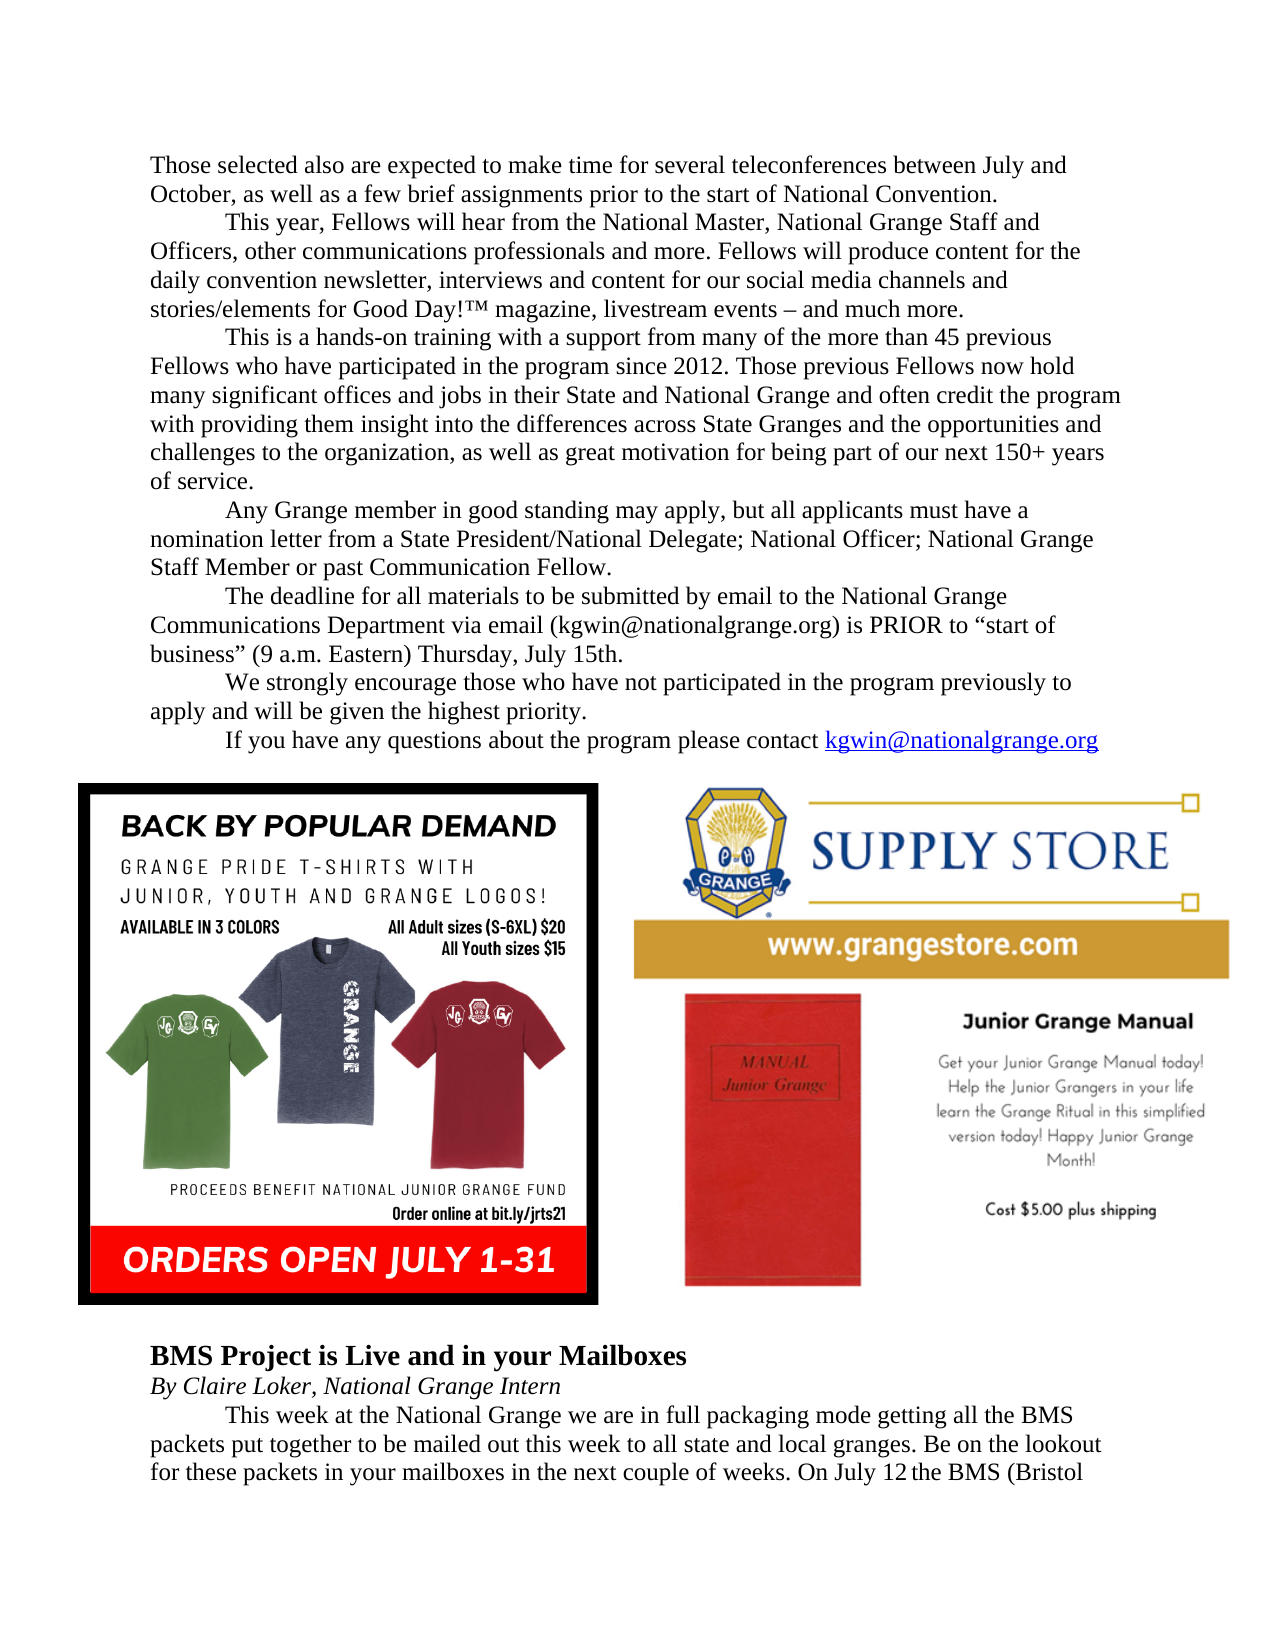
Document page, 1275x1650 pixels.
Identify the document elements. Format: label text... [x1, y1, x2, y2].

text This year, Fellows will hear from the National Master, National Grange Staff and Officers, other communications professionals and more. Fellows will produce content for the daily convention newsletter, interviews and content for our social media channels and stories/elements for Good Day!™ magazine, livestream events – and much more. [150, 207, 1125, 322]
picture [78, 783, 599, 1305]
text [150, 1400, 1125, 1486]
text Any Grange member in good standing may apply, but all applicants must have a nomination letter from a State President/National Delegate; National Officer; National Grange Staff Member or past Communication Fellow. [150, 495, 1125, 581]
text This is a hands-on training with a support from many of the more than 45 previous Fellows who have participated in the program since 2012. Those previous Fellows now hold many significant offices and jobs in their State and National Grange and often credit the program with providing them insight into the differences across State Granges and the opportunities and challenges to the organization, as well as great motivation for being part of our next 150+ years of service. [150, 322, 1125, 495]
text The deadline for all materials to be submitted by email to the National Grange Communications Department via email (kgwin@nationalgrange.org) is PRIOR to “start of business” (9 a.m. Eastern) Thursday, July 15th. [150, 581, 1125, 667]
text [150, 150, 1125, 207]
picture [633, 783, 1230, 1306]
text BMS Project is Live and in your Mailboxes [150, 1338, 1125, 1371]
text If you have any questions about the program please contact kgwin@nationalgrange.org [150, 725, 1125, 754]
text We strongly encourage those who have not participated in the program previously to apply and will be given the highest priority. [150, 667, 1125, 725]
text By Claire Loker, National Grange Intern [150, 1371, 1125, 1400]
